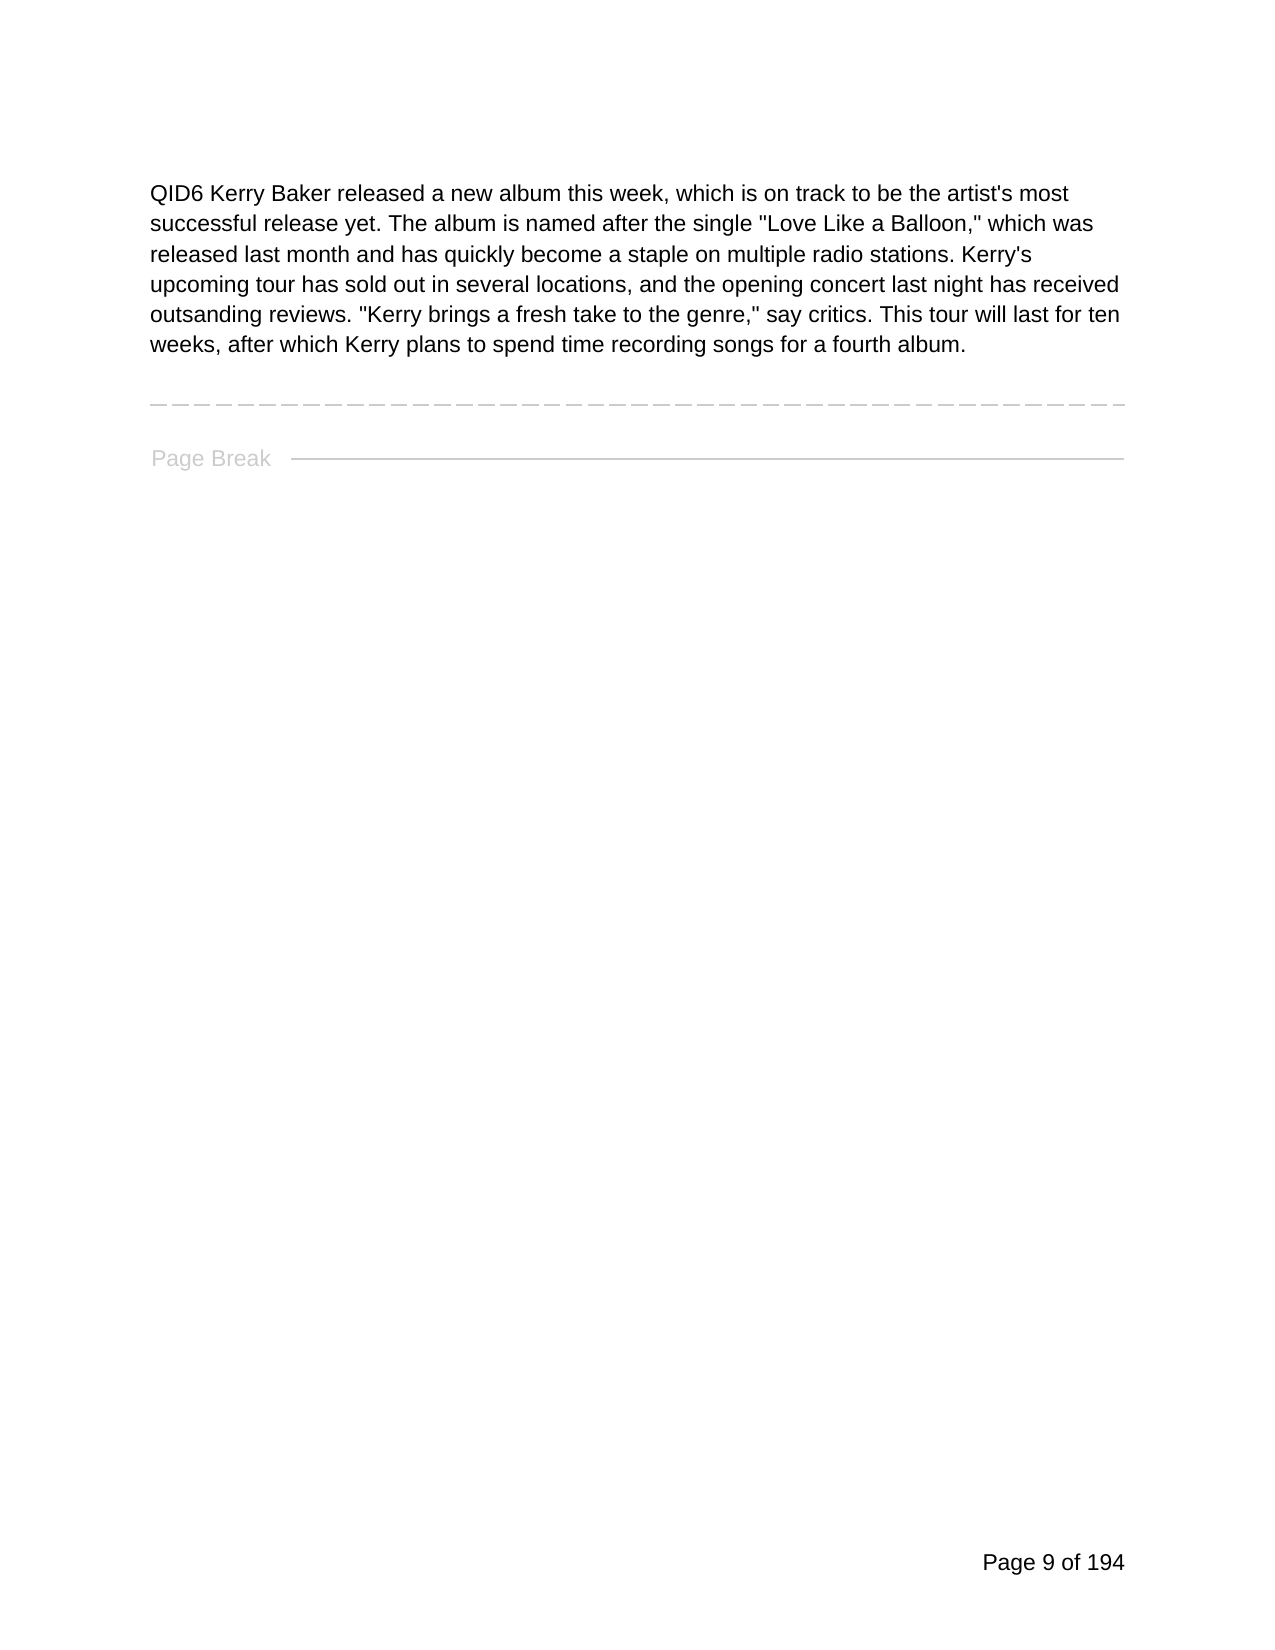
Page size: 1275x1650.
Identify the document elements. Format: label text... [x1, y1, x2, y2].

text QID6 Kerry Baker released a new album this week, which is on track to be the artist's most successful release yet. The album is named after the single "Love Like a Balloon," which was released last month and has quickly become a staple on multiple radio stations. Kerry's upcoming tour has sold out in several locations, and the opening concert last night has received outsanding reviews. "Kerry brings a fresh take to the genre," say critics. This tour will last for ten weeks, after which Kerry plans to spend time recording songs for a fourth album. [150, 180, 1125, 358]
table_header Page Break [150, 445, 290, 485]
table_header [290, 445, 1125, 485]
